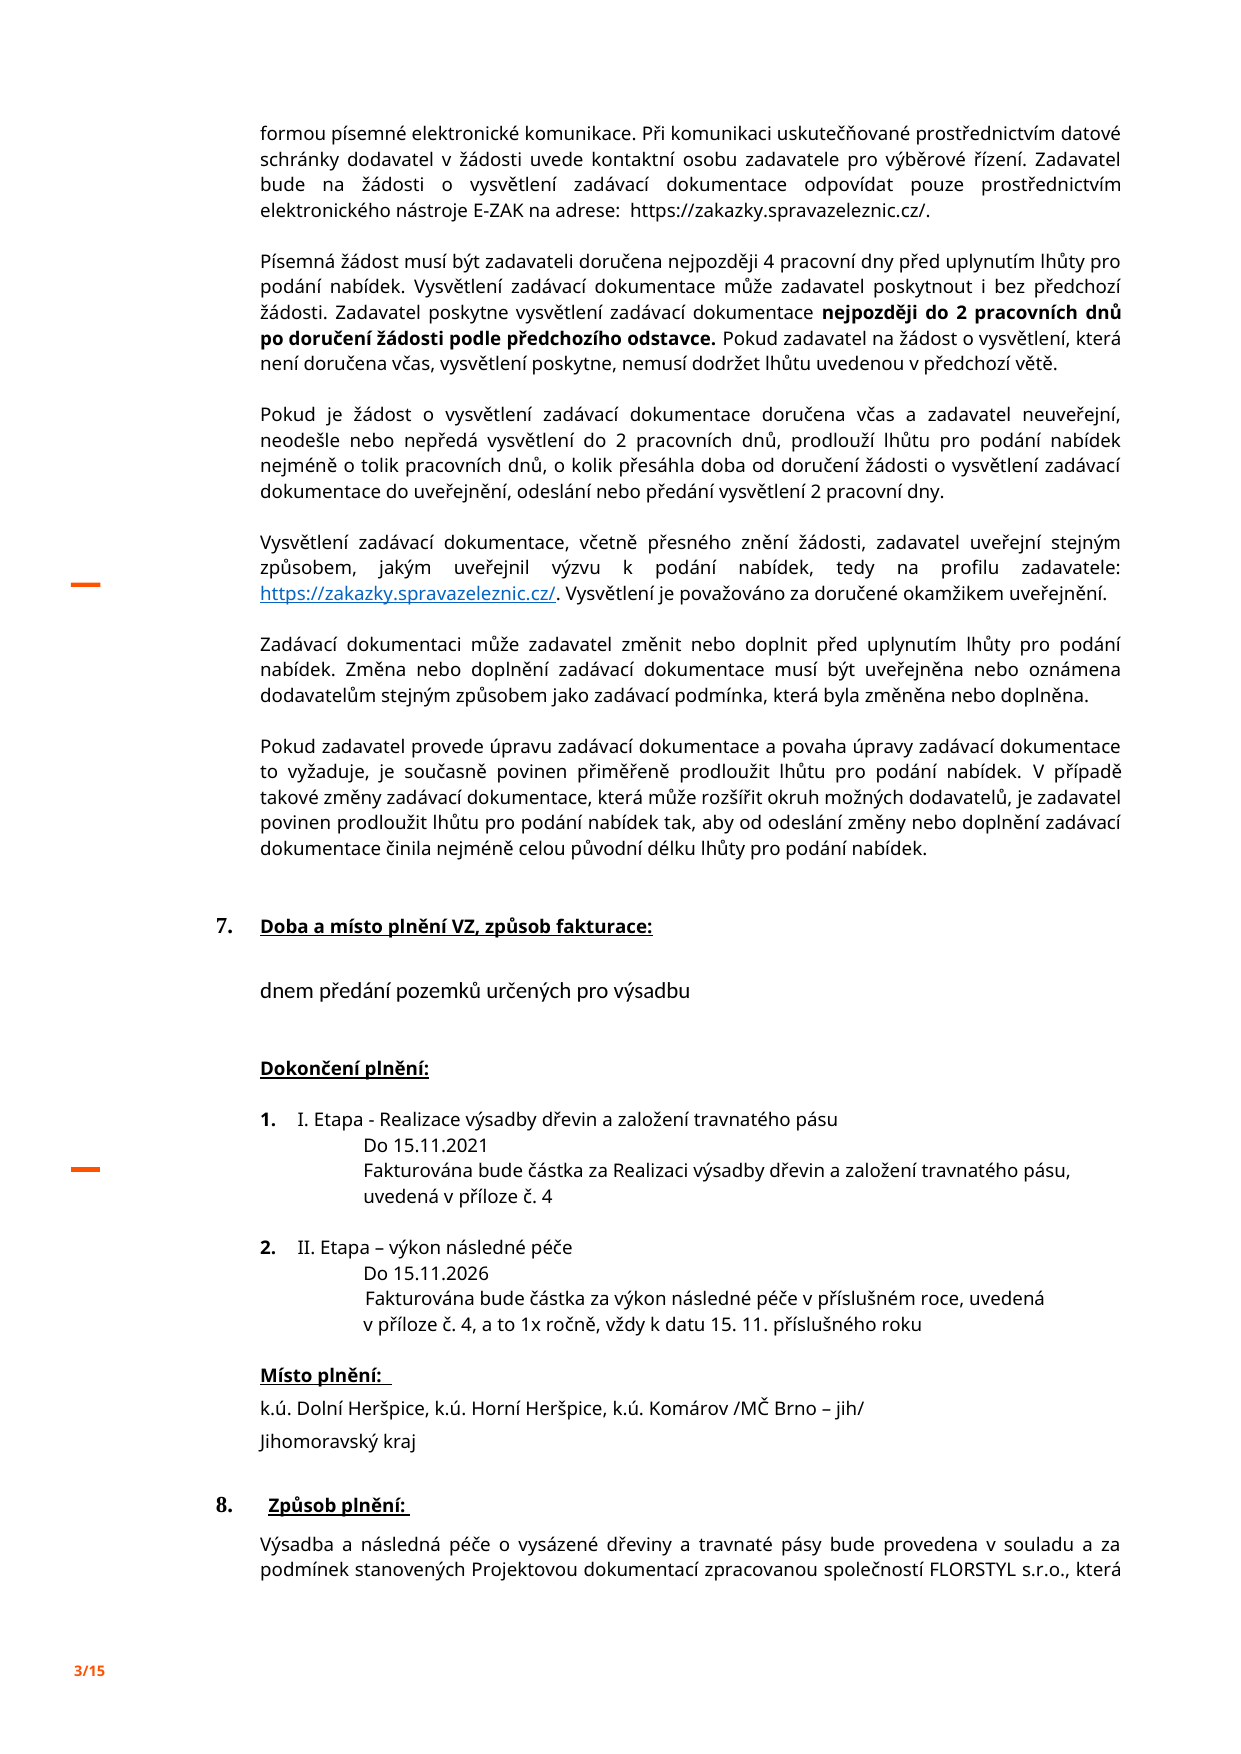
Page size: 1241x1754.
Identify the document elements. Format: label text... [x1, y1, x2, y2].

text dnem předání pozemků určených pro výsadbu [260, 977, 1122, 1004]
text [260, 121, 1122, 223]
list I. Etapa - Realizace výsadby dřevin a založení travnatého pásu [260, 1107, 1122, 1132]
text Dokončení plnění: [260, 1056, 1122, 1081]
text Místo plnění: [260, 1362, 1122, 1387]
list Fakturována bude částka za Realizaci výsadby dřevin a založení travnatého pásu, uvedená v příloze č. 4 [363, 1158, 1122, 1209]
text k.ú. Dolní Heršpice, k.ú. Horní Heršpice, k.ú. Komárov /MČ Brno – jih/ [260, 1387, 1122, 1421]
text Zadávací dokumentaci může zadavatel změnit nebo doplnit před uplynutím lhůty pro podání nabídek. Změna nebo doplnění zadávací dokumentace musí být uveřejněna nebo oznámena dodavatelům stejným způsobem jako zadávací podmínka, která byla změněna nebo doplněna. [260, 631, 1122, 708]
list Do 15.11.2021 [297, 1132, 1122, 1158]
list Doba a místo plnění VZ, způsob fakturace: [216, 912, 1122, 938]
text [260, 1531, 1122, 1582]
list Fakturována bude částka za výkon následné péče v příslušném roce, uvedená v příloze č. 4, a to 1x ročně, vždy k datu 15. 11. příslušného roku [363, 1285, 1122, 1336]
list II. Etapa – výkon následné péče [260, 1234, 1122, 1260]
text Pokud zadavatel provede úpravu zadávací dokumentace a povaha úpravy zadávací dokumentace to vyžaduje, je současně povinen přiměřeně prodloužit lhůtu pro podání nabídek. V případě takové změny zadávací dokumentace, která může rozšířit okruh možných dodavatelů, je zadavatel povinen prodloužit lhůtu pro podání nabídek tak, aby od odeslání změny nebo doplnění zadávací dokumentace činila nejméně celou původní délku lhůty pro podání nabídek. [260, 733, 1122, 861]
text Písemná žádost musí být zadavateli doručena nejpozději 4 pracovní dny před uplynutím lhůty pro podání nabídek. Vysvětlení zadávací dokumentace může zadavatel poskytnout i bez předchozí žádosti. Zadavatel poskytne vysvětlení zadávací dokumentace nejpozději do 2 pracovních dnů po doručení žádosti podle předchozího odstavce. Pokud zadavatel na žádost o vysvětlení, která není doručena včas, vysvětlení poskytne, nemusí dodržet lhůtu uvedenou v předchozí větě. [260, 248, 1122, 376]
text Vysvětlení zadávací dokumentace, včetně přesného znění žádosti, zadavatel uveřejní stejným způsobem, jakým uveřejnil výzvu k podání nabídek, tedy na profilu zadavatele: https://zakazky.spravazeleznic.cz/. Vysvětlení je považováno za doručené okamžikem uveřejnění. [260, 529, 1122, 606]
list Způsob plnění: [216, 1492, 1122, 1518]
text Jihomoravský kraj [260, 1421, 1122, 1454]
text Do 15.11.2026 [289, 1260, 1122, 1285]
text Pokud je žádost o vysvětlení zadávací dokumentace doručena včas a zadavatel neuveřejní, neodešle nebo nepředá vysvětlení do 2 pracovních dnů, prodlouží lhůtu pro podání nabídek nejméně o tolik pracovních dnů, o kolik přesáhla doba od doručení žádosti o vysvětlení zadávací dokumentace do uveřejnění, odeslání nebo předání vysvětlení 2 pracovní dny. [260, 401, 1122, 503]
